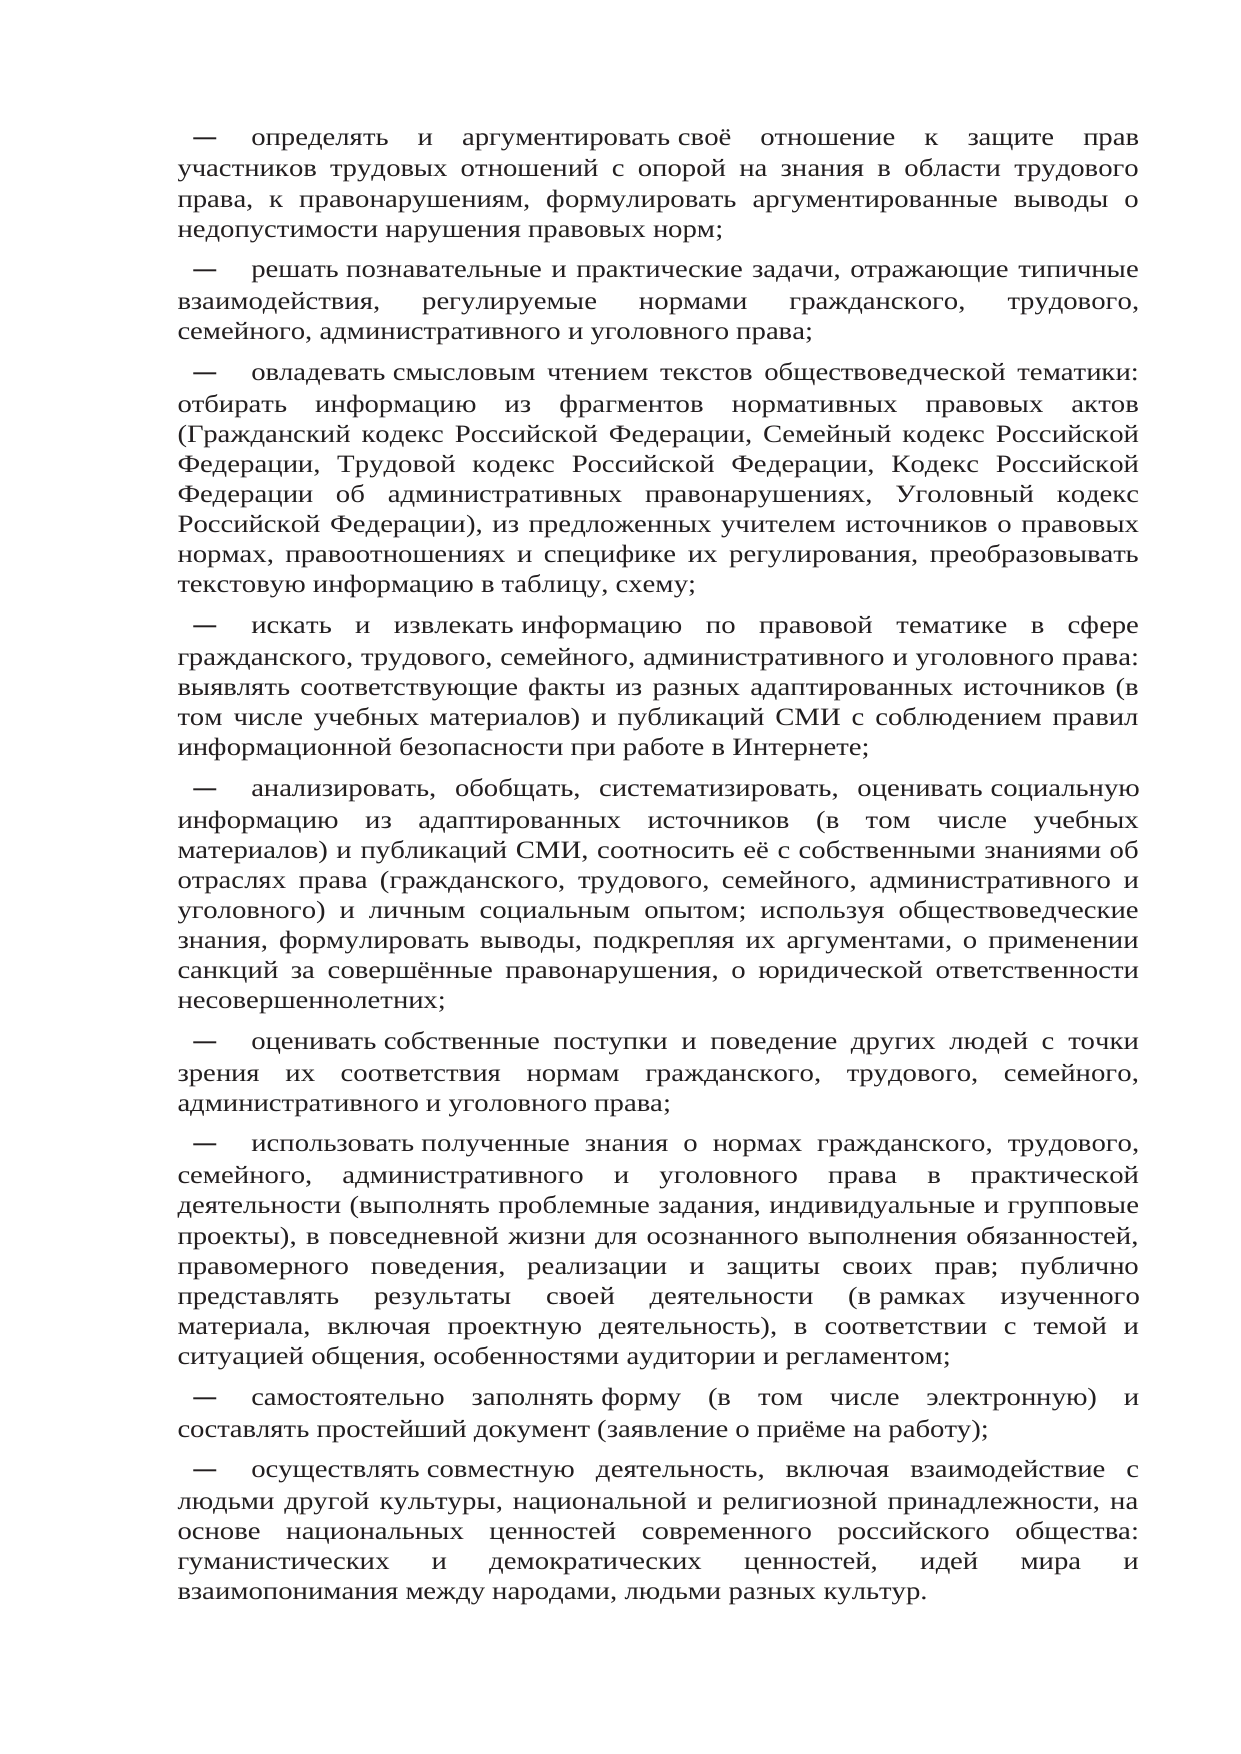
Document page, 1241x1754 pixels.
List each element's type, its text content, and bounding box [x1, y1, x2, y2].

list оценивать собственные поступки и поведение других людей с точки зрения их соответствия нормам гражданского, трудового, семейного, административного и уголовного права; [177, 1022, 1140, 1117]
list осуществлять совместную деятельность, включая взаимодействие с людьми другой культуры, национальной и религиозной принадлежности, на основе национальных ценностей современного российского общества: гуманистических и демократических ценностей, идей мира и взаимопонимания между народами, людьми разных культур. [177, 1451, 1140, 1605]
list овладевать смысловым чтением текстов обществоведческой тематики: отбирать информацию из фрагментов нормативных правовых актов (Гражданский кодекс Российской Федерации, Семейный кодекс Российской Федерации, Трудовой кодекс Российской Федерации, Кодекс Российской Федерации об административных правонарушениях, Уголовный кодекс Российской Федерации), из предложенных учителем источников о правовых нормах, правоотношениях и специфике их регулирования, преобразовывать текстовую информацию в таблицу, схему; [177, 353, 1140, 598]
list самостоятельно заполнять форму (в том числе электронную) и составлять простейший документ (заявление о приёме на работу); [177, 1378, 1140, 1442]
list анализировать, обобщать, систематизировать, оценивать социальную информацию из адаптированных источников (в том числе учебных материалов) и публикаций СМИ, соотносить её с собственными знаниями об отраслях права (гражданского, трудового, семейного, административного и уголовного) и личным социальным опытом; используя обществоведческие знания, формулировать выводы, подкрепляя их аргументами, о применении санкций за совершённые правонарушения, о юридической ответственности несовершеннолетних; [177, 769, 1140, 1014]
list искать и извлекать информацию по правовой тематике в сфере гражданского, трудового, семейного, административного и уголовного права: выявлять соответствующие факты из разных адаптированных источников (в том числе учебных материалов) и публикаций СМИ с соблюдением правил информационной безопасности при работе в Интернете; [177, 607, 1140, 761]
list решать познавательные и практические задачи, отражающие типичные взаимодействия, регулируемые нормами гражданского, трудового, семейного, административного и уголовного права; [177, 251, 1140, 345]
list использовать полученные знания о нормах гражданского, трудового, семейного, административного и уголовного права в практической деятельности (выполнять проблемные задания, индивидуальные и групповые проекты), в повседневной жизни для осознанного выполнения обязанностей, правомерного поведения, реализации и защиты своих прав; публично представлять результаты своей деятельности (в рамках изученного материала, включая проектную деятельность), в соответствии с темой и ситуацией общения, особенностями аудитории и регламентом; [177, 1125, 1140, 1370]
list определять и аргументировать своё отношение к защите прав участников трудовых отношений с опорой на знания в области трудового права, к правонарушениям, формулировать аргументированные выводы о недопустимости нарушения правовых норм; [177, 118, 1140, 242]
